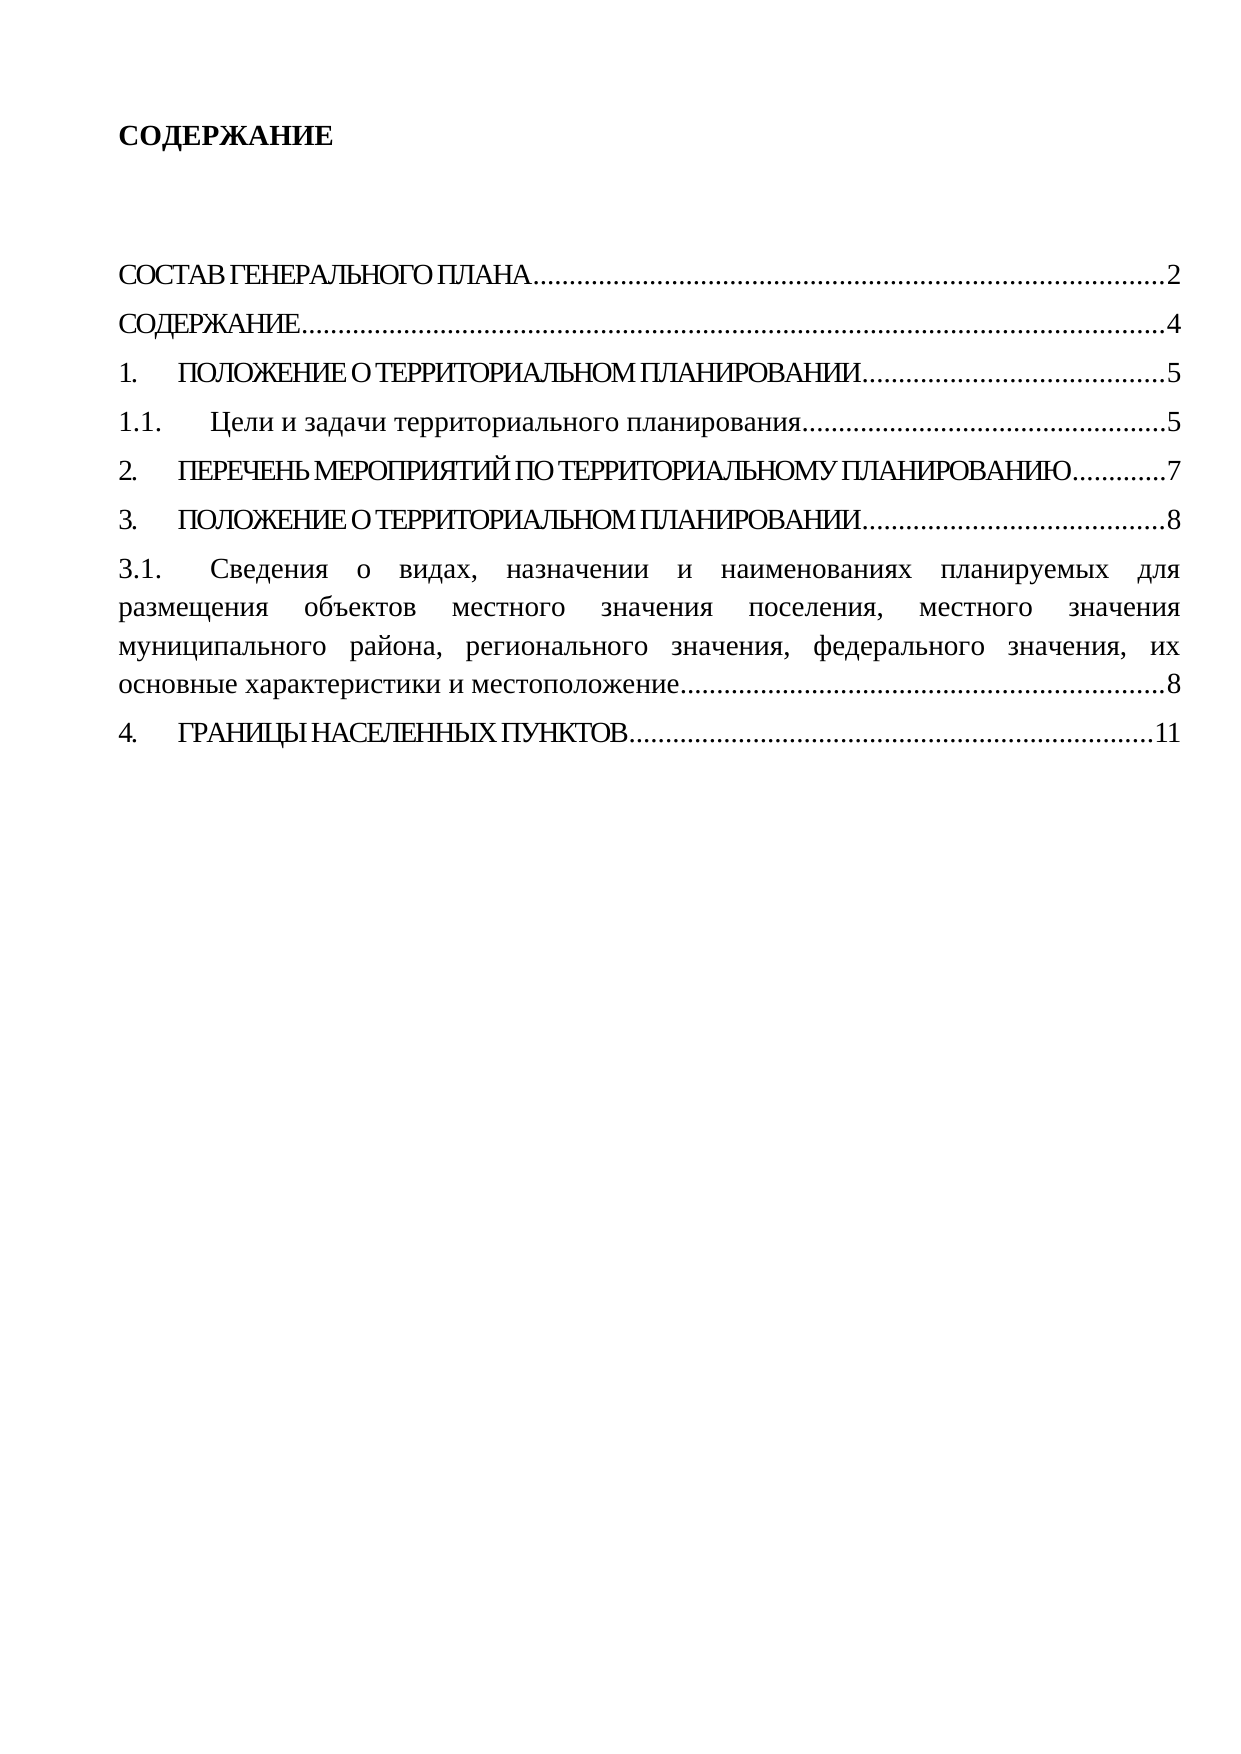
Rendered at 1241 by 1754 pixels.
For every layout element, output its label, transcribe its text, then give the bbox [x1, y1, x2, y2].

text СОДЕРЖАНИЕ [118, 118, 1181, 152]
